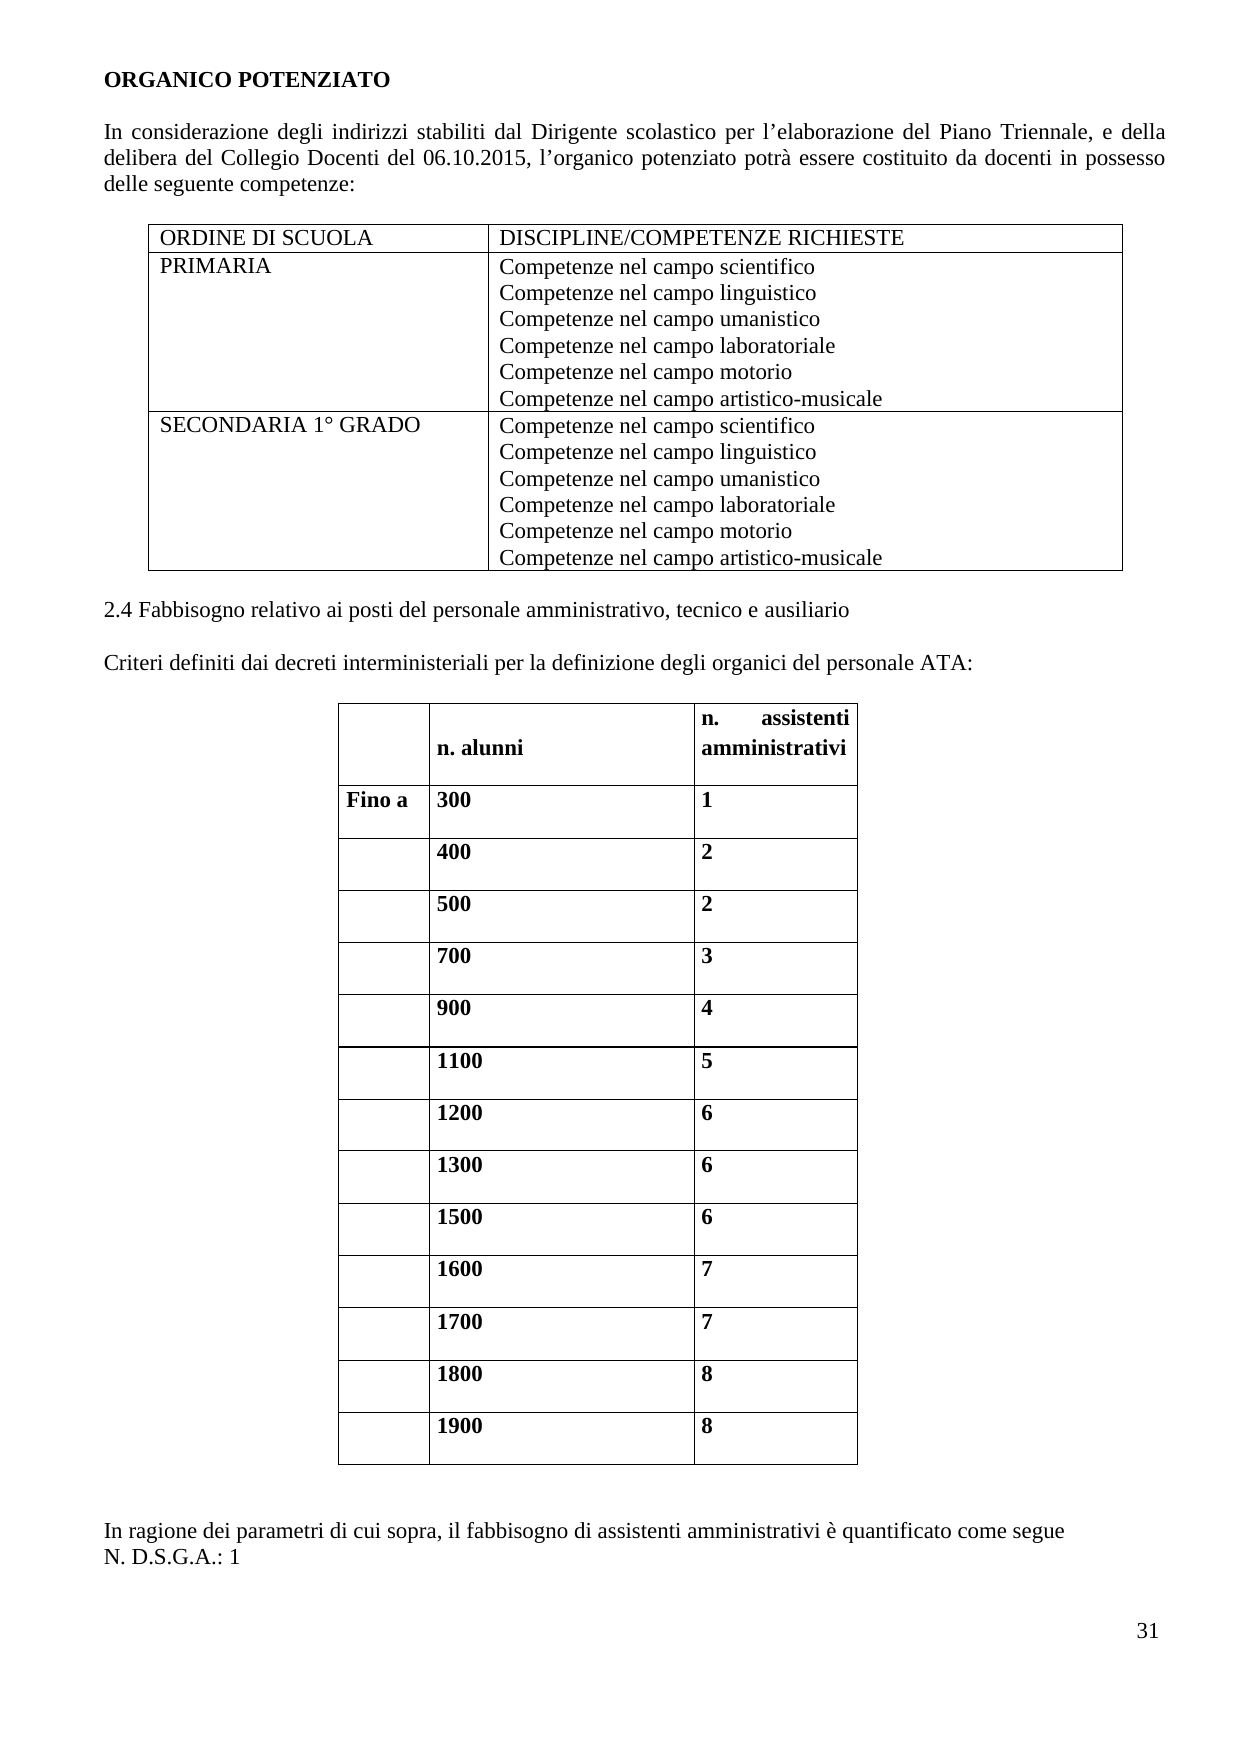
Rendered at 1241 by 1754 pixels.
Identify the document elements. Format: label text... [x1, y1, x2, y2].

table_cell 400 [430, 839, 694, 890]
table_cell [339, 1256, 429, 1307]
subtitle ORGANICO POTENZIATO [103, 66, 1180, 92]
table_cell Competenze nel campo scientifico Competenze nel campo linguistico Competenze nel campo umanistico Competenze nel campo laboratoriale Competenze nel campo motorio Competenze nel campo artistico-musicale [489, 412, 1122, 570]
table_cell 5 [695, 1048, 857, 1098]
table_cell [339, 995, 429, 1046]
list Fabbisogno relativo ai posti del personale amministrativo, tecnico e ausiliario [103, 596, 1180, 623]
table_header n. alunni [430, 704, 694, 785]
table_cell 6 [695, 1100, 857, 1150]
table_cell 1 [695, 786, 857, 837]
table_header n. assistenti amministrativi [695, 704, 857, 785]
table_cell PRIMARIA [149, 253, 488, 411]
table_cell 3 [695, 943, 857, 994]
table_cell SECONDARIA 1° GRADO [149, 412, 488, 570]
table_cell 1500 [430, 1204, 694, 1255]
table_header ORDINE DI SCUOLA [149, 225, 488, 252]
table_cell 500 [430, 891, 694, 942]
table_cell 1600 [430, 1256, 694, 1307]
text In ragione dei parametri di cui sopra, il fabbisogno di assistenti amministrativi è quantificato come segue [103, 1517, 1166, 1543]
table_cell 2 [695, 891, 857, 942]
table_cell [339, 1100, 429, 1150]
table_cell [339, 1308, 429, 1359]
table_cell 1800 [430, 1361, 694, 1412]
table_cell 8 [695, 1361, 857, 1412]
table_cell Fino a [339, 786, 429, 837]
table_cell Competenze nel campo scientifico Competenze nel campo linguistico Competenze nel campo umanistico Competenze nel campo laboratoriale Competenze nel campo motorio Competenze nel campo artistico-musicale [489, 253, 1122, 411]
table_cell 6 [695, 1204, 857, 1255]
table_cell [339, 1204, 429, 1255]
table_cell [339, 1413, 429, 1464]
table_cell [339, 891, 429, 942]
table_cell [339, 839, 429, 890]
table_header [339, 704, 429, 785]
table_cell [339, 1151, 429, 1203]
table_cell 4 [695, 995, 857, 1046]
table_cell [339, 1361, 429, 1412]
text In considerazione degli indirizzi stabiliti dal Dirigente scolastico per l’elaborazione del Piano Triennale, e della delibera del Collegio Docenti del 06.10.2015, l’organico potenziato potrà essere costituito da docenti in possesso delle seguente competenze: [103, 118, 1167, 197]
table_cell 6 [695, 1151, 857, 1203]
table_cell 1700 [430, 1308, 694, 1359]
table_cell [339, 943, 429, 994]
table_cell 300 [430, 786, 694, 837]
table_cell 7 [695, 1256, 857, 1307]
table_cell 1300 [430, 1151, 694, 1203]
text Criteri definiti dai decreti interministeriali per la definizione degli organici del personale ATA: [103, 649, 1166, 675]
table_cell 7 [695, 1308, 857, 1359]
table_cell [339, 1048, 429, 1098]
table_cell 900 [430, 995, 694, 1046]
table_header DISCIPLINE/COMPETENZE RICHIESTE [489, 225, 1122, 252]
table_cell 8 [695, 1413, 857, 1464]
table_cell 1900 [430, 1413, 694, 1464]
text N. D.S.G.A.: 1 [103, 1543, 1166, 1570]
table_cell 2 [695, 839, 857, 890]
table_cell 1100 [430, 1048, 694, 1098]
table_cell 1200 [430, 1100, 694, 1150]
table_cell 700 [430, 943, 694, 994]
